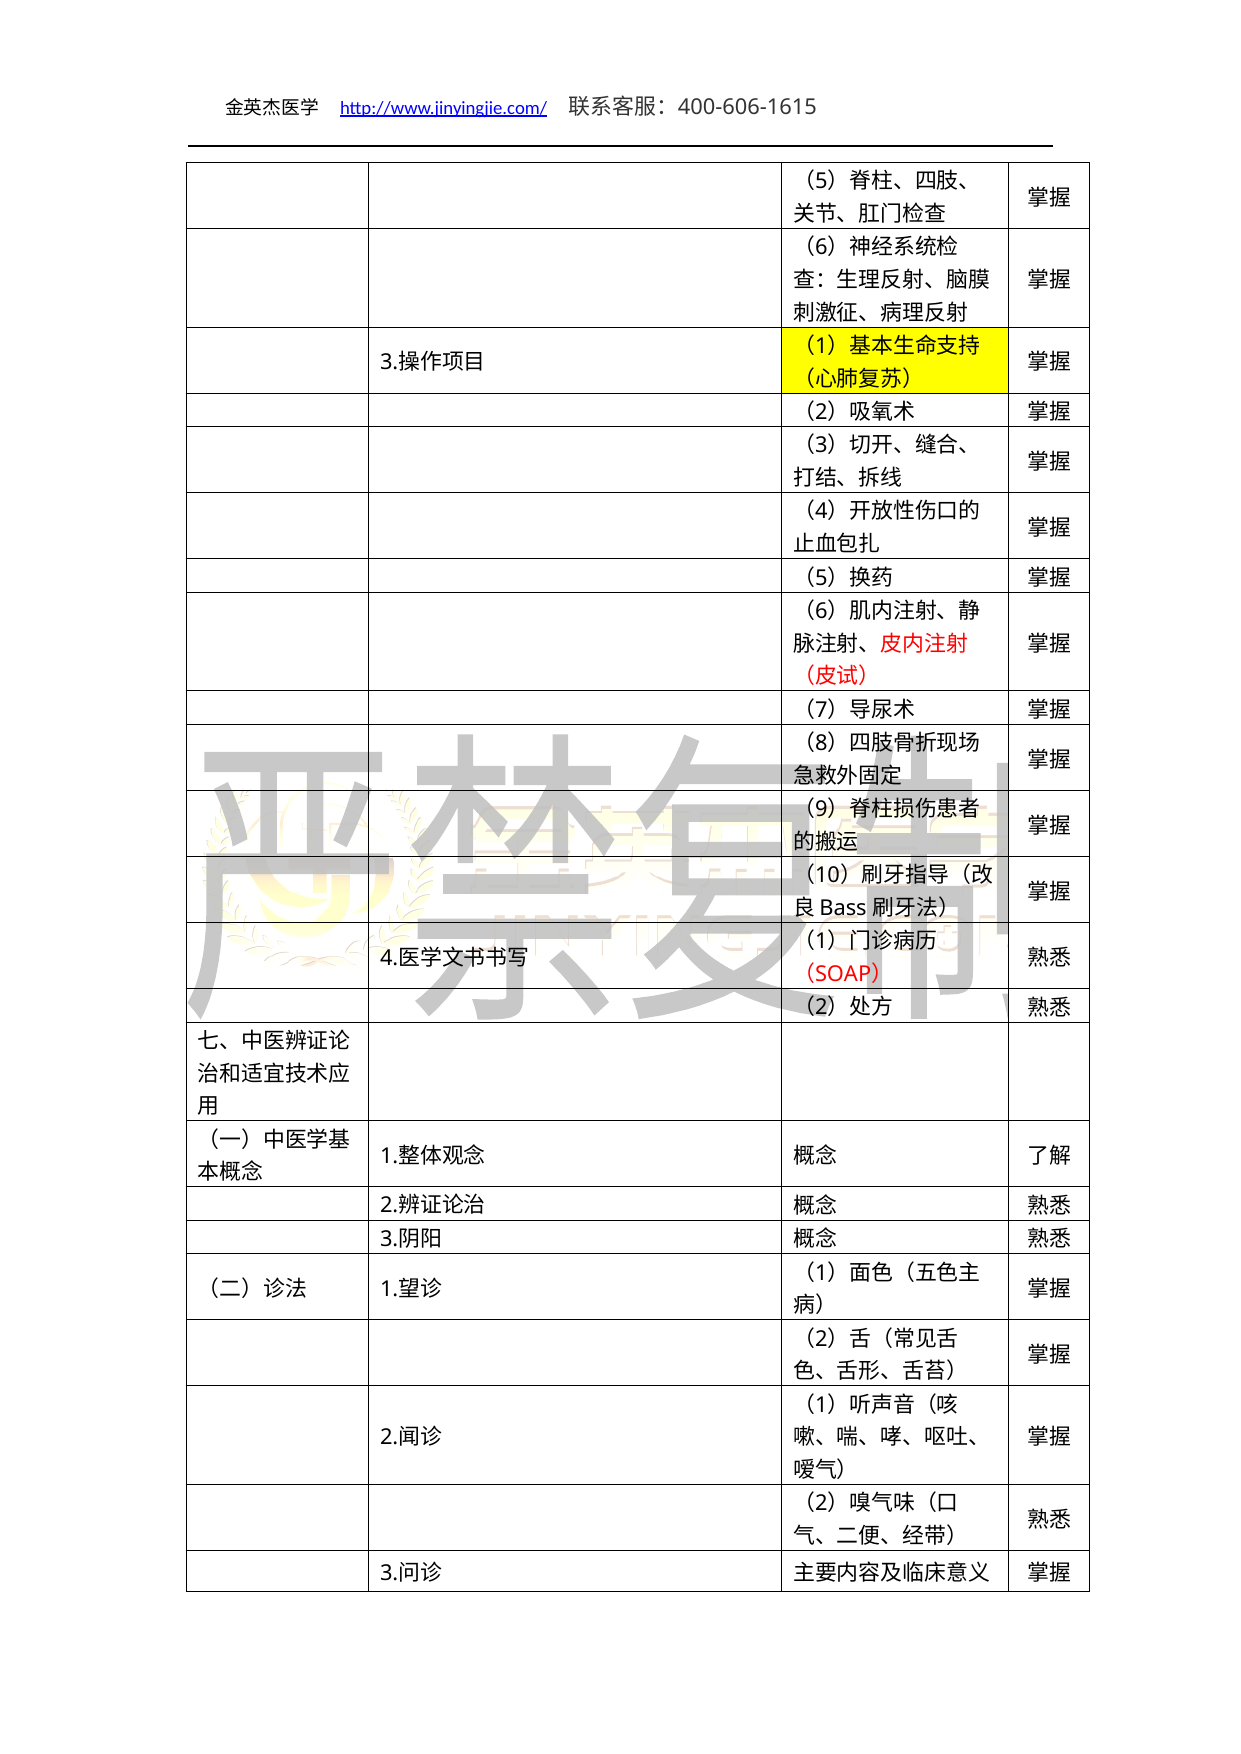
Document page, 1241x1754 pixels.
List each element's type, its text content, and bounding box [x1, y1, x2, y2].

table_cell 掌握 [1009, 1386, 1089, 1484]
table_cell [187, 1386, 368, 1484]
table_cell [187, 989, 368, 1022]
table_cell （3）切开、缝合、打结、拆线 [782, 427, 1008, 492]
table_cell [187, 427, 368, 492]
table_cell 掌握 [1009, 328, 1089, 393]
table_cell （8）四肢骨折现场急救外固定 [782, 725, 1008, 790]
table_cell 熟悉 [1009, 989, 1089, 1022]
table_cell [369, 593, 781, 690]
table_cell [187, 725, 368, 790]
table_cell 掌握 [1009, 427, 1089, 492]
table_cell [187, 1485, 368, 1550]
table_cell 掌握 [1009, 593, 1089, 690]
table_cell [369, 229, 781, 327]
table_cell [369, 1485, 781, 1550]
table_cell [187, 1221, 368, 1253]
table_cell （1）面色（五色主病） [782, 1254, 1008, 1319]
table_cell （2）吸氧术 [782, 394, 1008, 426]
table_cell [369, 1023, 781, 1120]
table_cell 3.阴阳 [369, 1221, 781, 1253]
table_cell 掌握 [1009, 229, 1089, 327]
table_cell [187, 559, 368, 592]
table_cell （1）基本生命支持（心肺复苏） [782, 328, 1008, 393]
table_cell 概念 [782, 1187, 1008, 1220]
table_cell （2）嗅气味（口气、二便、经带） [782, 1485, 1008, 1550]
table_cell 掌握 [1009, 493, 1089, 558]
table_cell [369, 559, 781, 592]
table_cell 3.操作项目 [369, 328, 781, 393]
table_cell [1009, 1023, 1089, 1120]
table_cell 熟悉 [1009, 923, 1089, 988]
table_cell [369, 857, 781, 922]
table_cell [187, 923, 368, 988]
table_cell [369, 791, 781, 856]
table_cell 概念 [782, 1221, 1008, 1253]
table_cell 2.辨证论治 [369, 1187, 781, 1220]
table_cell [187, 1551, 368, 1591]
table_cell [187, 394, 368, 426]
table_cell [187, 163, 368, 228]
table_cell 掌握 [1009, 1254, 1089, 1319]
table_cell 4.医学文书书写 [369, 923, 781, 988]
table_cell [369, 394, 781, 426]
table_cell 掌握 [1009, 725, 1089, 790]
table_cell （一）中医学基本概念 [187, 1121, 368, 1186]
table_cell 熟悉 [1009, 1221, 1089, 1253]
table_cell （5）换药 [782, 559, 1008, 592]
table_cell （1）门诊病历（SOAP） [782, 923, 1008, 988]
table_cell 概念 [782, 1121, 1008, 1186]
table_cell 熟悉 [1009, 1485, 1089, 1550]
table_cell （6）肌内注射、静脉注射、皮内注射（皮试） [782, 593, 1008, 690]
table_cell [187, 328, 368, 393]
table_cell [369, 989, 781, 1022]
table_cell （9）脊柱损伤患者的搬运 [782, 791, 1008, 856]
table_cell （1）听声音（咳嗽、喘、哮、呕吐、嗳气） [782, 1386, 1008, 1484]
table_cell （10）刷牙指导（改良Bass 刷牙法） [782, 857, 1008, 922]
table_cell [187, 493, 368, 558]
table_cell [369, 493, 781, 558]
table_cell [187, 791, 368, 856]
table_cell 掌握 [1009, 1551, 1089, 1591]
table_cell （二）诊法 [187, 1254, 368, 1319]
table_cell 掌握 [1009, 394, 1089, 426]
table_cell （2）舌（常见舌色、舌形、舌苔） [782, 1320, 1008, 1385]
table_cell [782, 1023, 1008, 1120]
table_cell 2.闻诊 [369, 1386, 781, 1484]
table_cell [187, 857, 368, 922]
table_cell [369, 163, 781, 228]
table_cell （4）开放性伤口的止血包扎 [782, 493, 1008, 558]
table_cell 掌握 [1009, 163, 1089, 228]
table_cell （6）神经系统检查：生理反射、脑膜刺激征、病理反射 [782, 229, 1008, 327]
table_cell [187, 1320, 368, 1385]
table_cell 掌握 [1009, 691, 1089, 724]
table_cell 掌握 [1009, 791, 1089, 856]
table_cell （2）处方 [782, 989, 1008, 1022]
table_cell 1.整体观念 [369, 1121, 781, 1186]
table_cell [369, 725, 781, 790]
table_cell （5）脊柱、四肢、关节、肛门检查 [782, 163, 1008, 228]
table_cell 1.望诊 [369, 1254, 781, 1319]
table_cell [187, 1187, 368, 1220]
table_cell [187, 229, 368, 327]
table_cell 3.问诊 [369, 1551, 781, 1591]
table_cell 了解 [1009, 1121, 1089, 1186]
table_cell （7）导尿术 [782, 691, 1008, 724]
table_cell [369, 427, 781, 492]
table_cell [782, 1551, 1008, 1591]
table_cell [187, 593, 368, 690]
table_cell 掌握 [1009, 857, 1089, 922]
table_cell [369, 691, 781, 724]
table_cell 掌握 [1009, 559, 1089, 592]
table_cell 掌握 [1009, 1320, 1089, 1385]
table_cell [187, 691, 368, 724]
table_cell [369, 1320, 781, 1385]
table_cell 七、中医辨证论治和适宜技术应用 [187, 1023, 368, 1120]
table_cell 熟悉 [1009, 1187, 1089, 1220]
